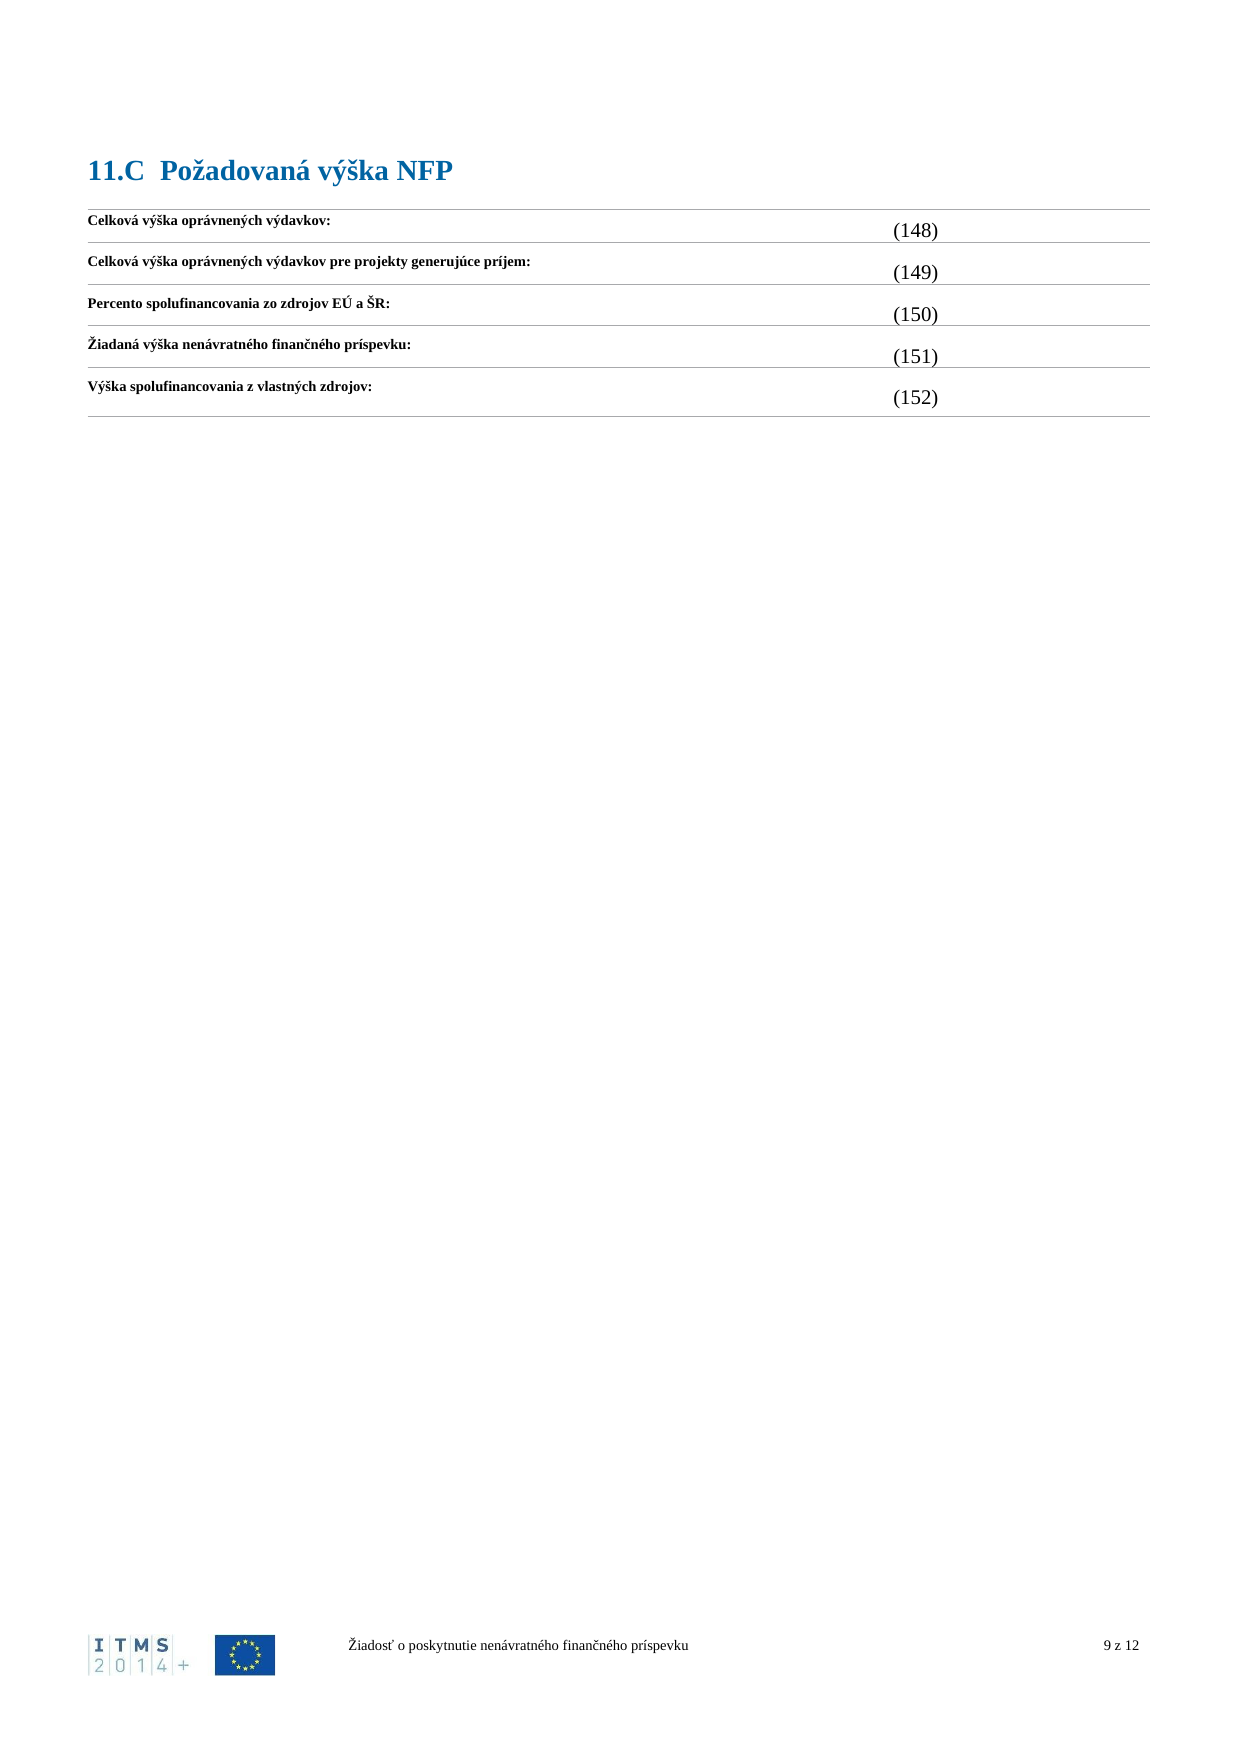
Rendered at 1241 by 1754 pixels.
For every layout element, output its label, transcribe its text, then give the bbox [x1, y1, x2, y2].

subtitle (148) [893, 218, 1163, 242]
text (149) [893, 260, 1163, 284]
text Žiadosť o poskytnutie nenávratného finančného príspevku 9 z 12 [348, 1636, 1163, 1653]
text (152) [893, 385, 1163, 409]
text Žiadaná výška nenávratného finančného príspevku: Výška spolufinancovania z vlastných zdrojov: [87, 336, 413, 394]
text Celková výška oprávnených výdavkov pre projekty generujúce príjem: Percento spolufinancovania zo zdrojov EÚ a ŠR: [87, 253, 533, 311]
picture [87, 1634, 275, 1676]
text (150) [893, 302, 1163, 326]
text Celková výška oprávnených výdavkov: [87, 211, 534, 228]
text (151) [893, 344, 1163, 368]
subtitle Požadovaná výška NFP [87, 153, 1163, 186]
